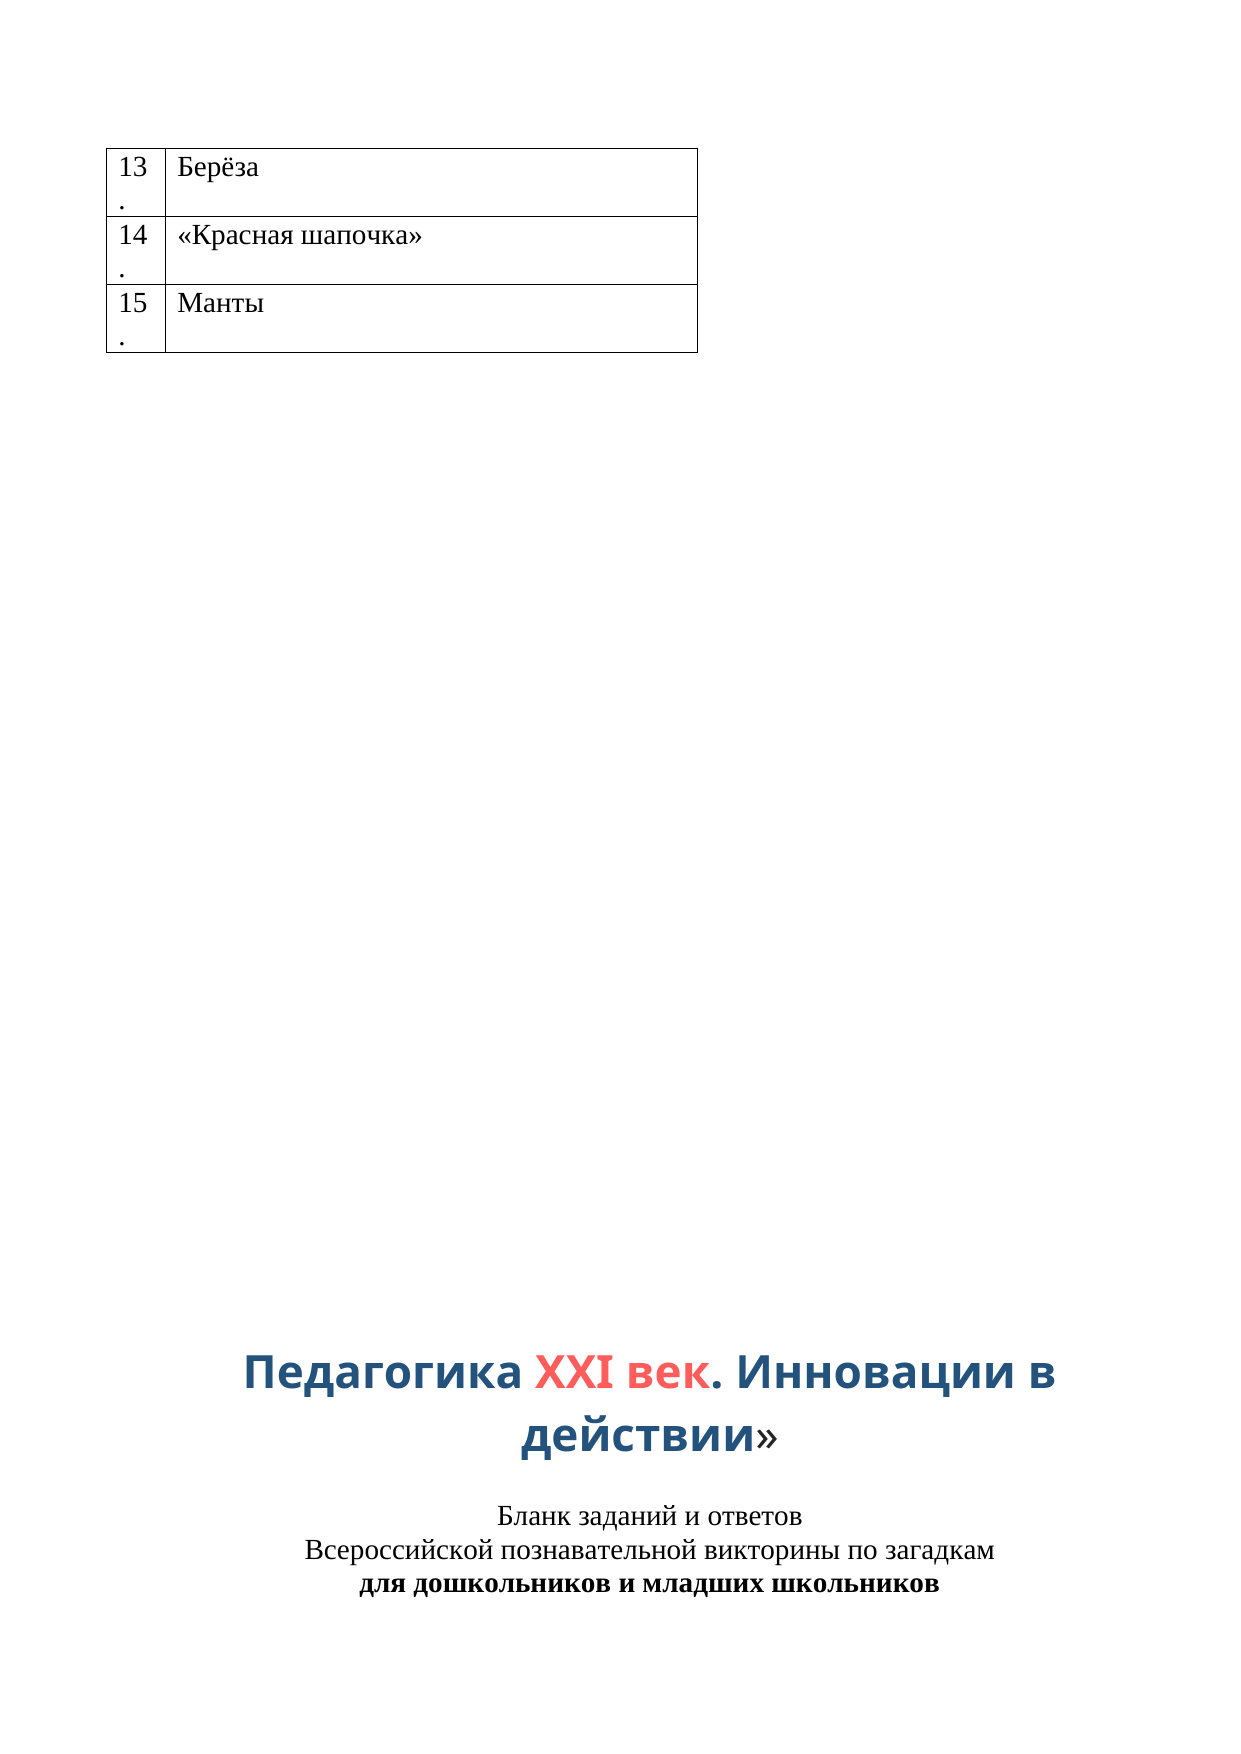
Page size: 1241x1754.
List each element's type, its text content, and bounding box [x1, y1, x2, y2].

text Бланк заданий и ответов [118, 1498, 1181, 1532]
table_cell 14. [107, 217, 165, 284]
text Педагогика XXI век. Инновации в действии» [535, 1340, 710, 1402]
table_cell «Красная шапочка» [166, 217, 697, 284]
table_cell Берёза [166, 149, 697, 216]
text для дошкольников и младших школьников [118, 1565, 1181, 1599]
text Педагогика XXI век. Инновации в действии» [118, 1340, 521, 1465]
text Всероссийской познавательной викторины по загадкам [118, 1532, 1181, 1565]
table_cell 13. [107, 149, 165, 216]
table_cell 15. [107, 285, 165, 352]
text Педагогика XXI век. Инновации в действии» [778, 1340, 1181, 1465]
table_cell Манты [166, 285, 697, 352]
